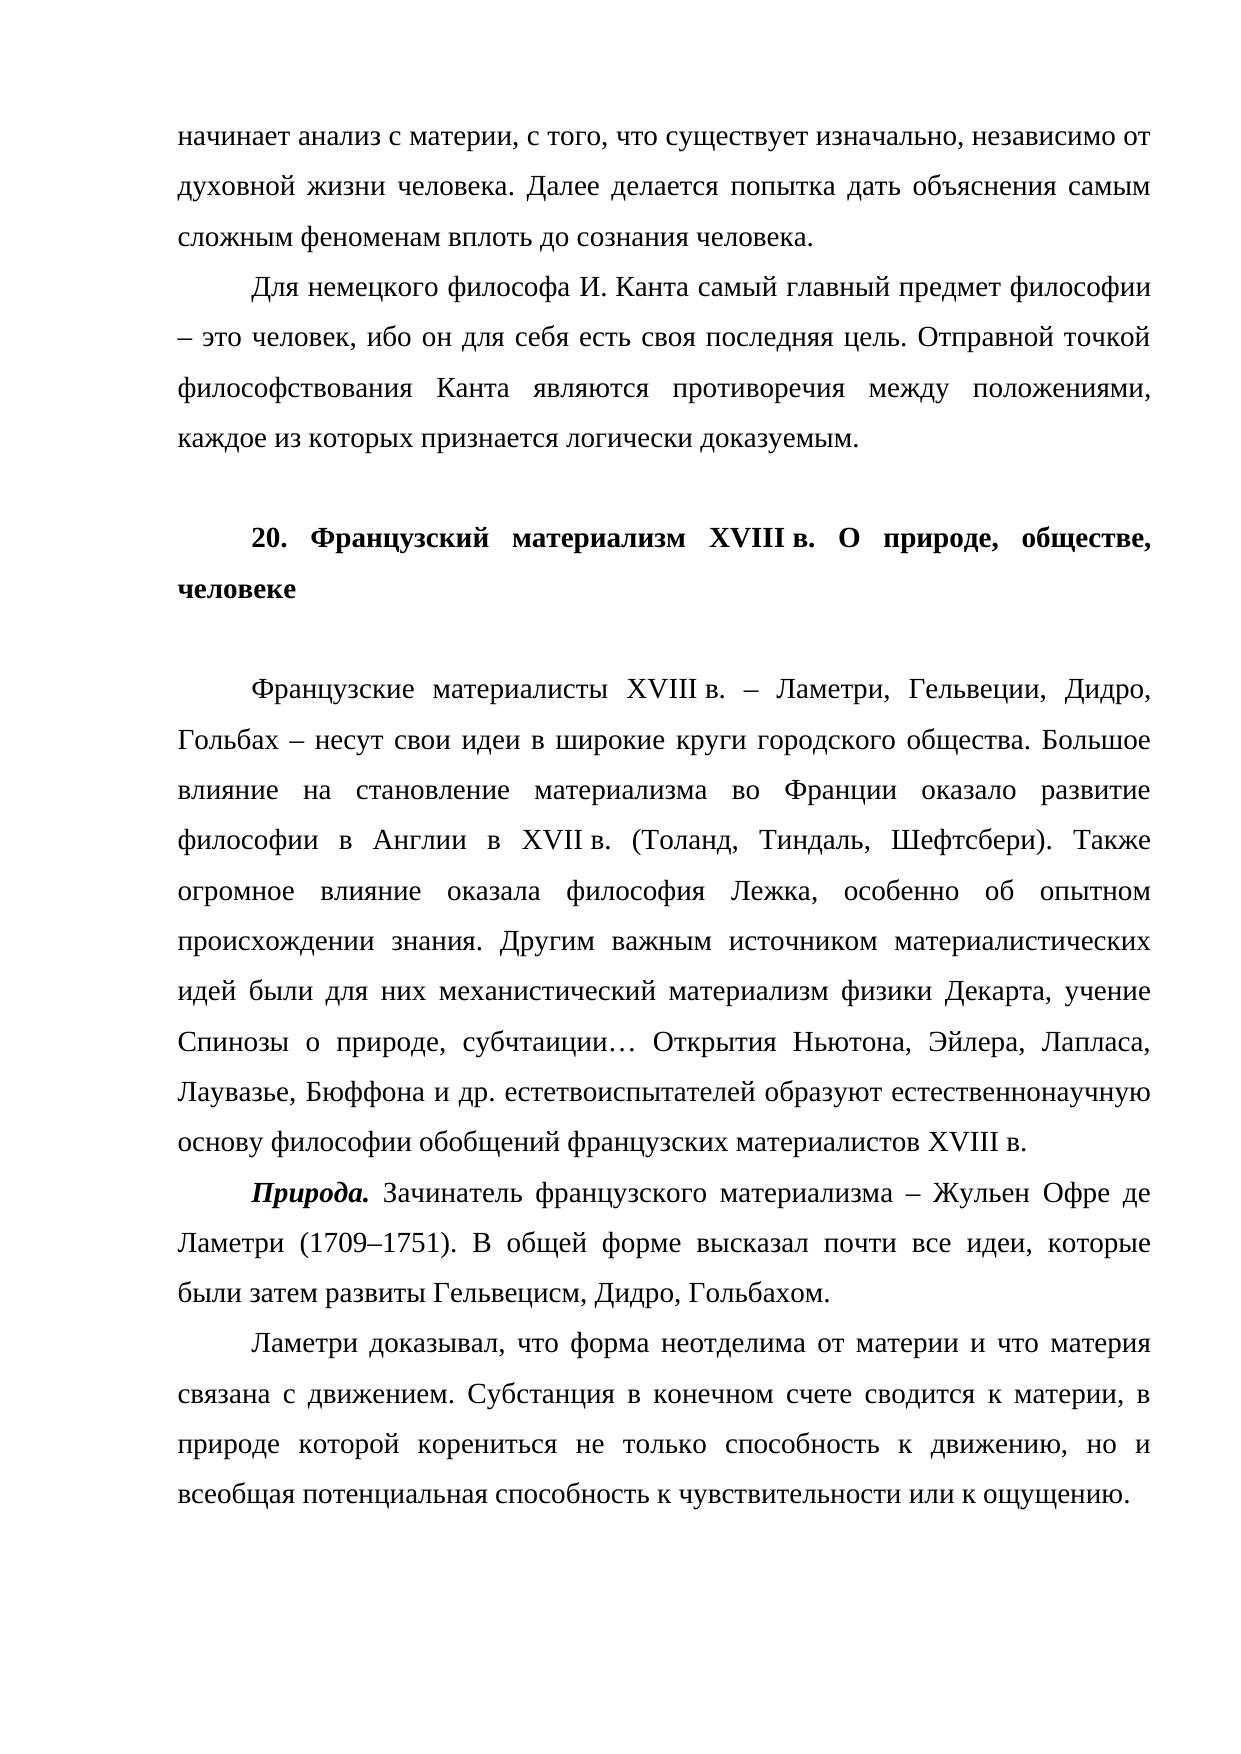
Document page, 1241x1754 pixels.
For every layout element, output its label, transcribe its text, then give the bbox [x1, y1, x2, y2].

text Для немецкого философа И. Канта самый главный предмет философии – это человек, ибо он для себя есть своя последняя цель. Отправной точкой философствования Канта являются противоречия между положениями, каждое из которых признается логически доказуемым. [177, 269, 1152, 453]
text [177, 118, 1152, 252]
text 20. Французский материализм XVIII в. О природе, обществе, человеке [177, 521, 1152, 604]
text Французские материалисты XVIII в. – Ламетри, Гельвеции, Дидро, Гольбах – несут свои идеи в широкие круги городского общества. Большое влияние на становление материализма во Франции оказало развитие философии в Англии в XVII в. (Толанд, Тиндаль, Шефтсбери). Также огромное влияние оказала философия Лежка, особенно об опытном происхождении знания. Другим важным источником материалистических идей были для них механистический материализм физики Декарта, учение Спинозы о природе, субчтаиции… Открытия Ньютона, Эйлера, Лапласа, Лаувазье, Бюффона и др. естетвоиспытателей образуют естественнонаучную основу философии обобщений французских материалистов XVIII в. [177, 672, 1152, 1158]
text Природа. Зачинатель французского материализма – Жульен Офре де Ламетри (1709–1751). В общей форме высказал почти все идеи, которые были затем развиты Гельвецисм, Дидро, Гольбахом. [177, 1175, 1152, 1309]
text Ламетри доказывал, что форма неотделима от материи и что материя связана с движением. Субстанция в конечном счете сводится к материи, в природе которой корениться не только способность к движению, но и всеобщая потенциальная способность к чувствительности или к ощущению. [177, 1326, 1152, 1510]
